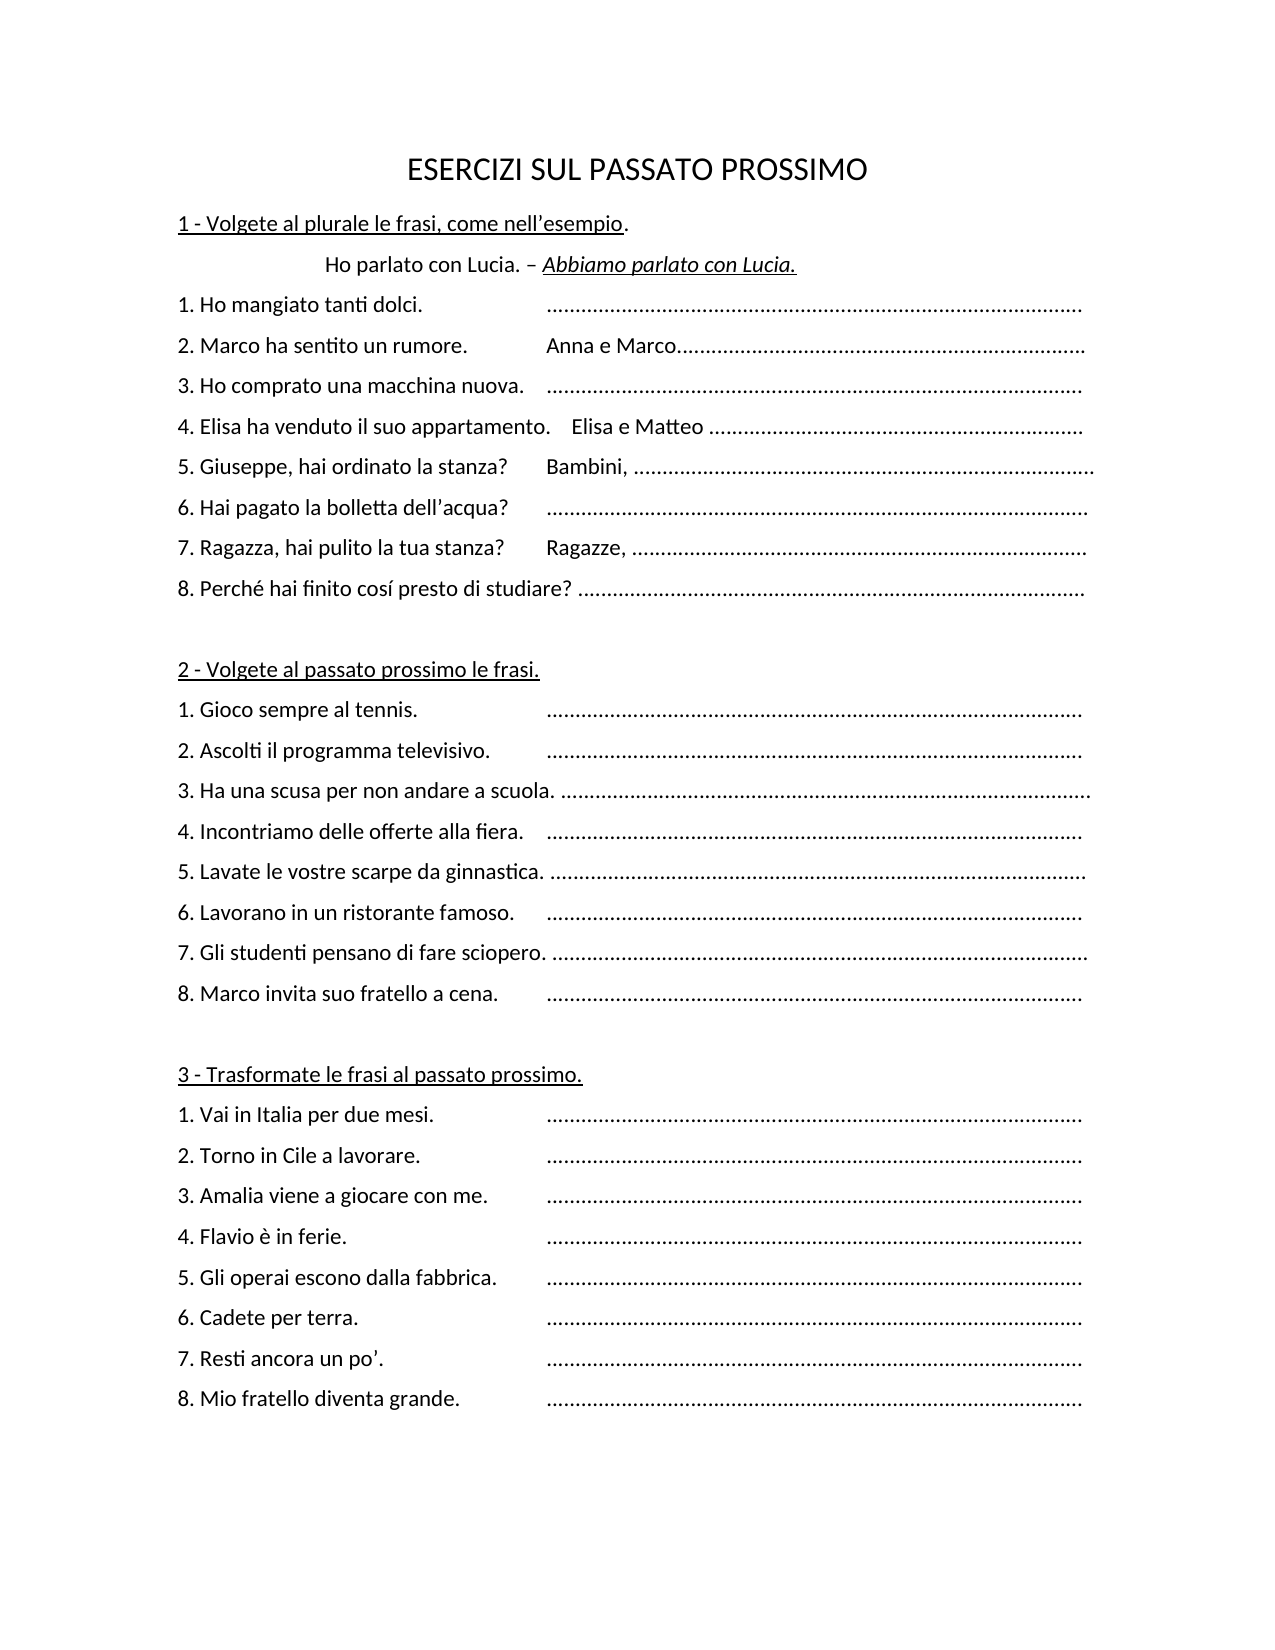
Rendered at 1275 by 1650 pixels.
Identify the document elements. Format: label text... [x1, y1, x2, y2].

text 5. Giuseppe, hai ordinato la stanza? Bambini, ................................................................................ [177, 452, 1098, 480]
text 2. Torno in Cile a lavorare. ............................................................................................. [177, 1141, 1098, 1169]
text 4. Incontriamo delle offerte alla fiera. ............................................................................................. [177, 817, 1098, 845]
text 1. Vai in Italia per due mesi. ............................................................................................. [177, 1101, 1098, 1129]
text 2. Marco ha sentito un rumore. Anna e Marco....................................................................... [177, 331, 1098, 359]
text 2 - Volgete al passato prossimo le frasi. [177, 655, 1098, 683]
text 3. Ha una scusa per non andare a scuola. ............................................................................................ [177, 776, 1098, 804]
text 1. Ho mangiato tanti dolci. ............................................................................................. [177, 290, 1098, 318]
text 6. Lavorano in un ristorante famoso. ............................................................................................. [177, 898, 1098, 926]
text 4. Flavio è in ferie. ............................................................................................. [177, 1222, 1098, 1250]
text 3. Ho comprato una macchina nuova. ............................................................................................. [177, 371, 1098, 399]
text 8. Perché hai finito cosí presto di studiare? ........................................................................................ [177, 574, 1098, 602]
text 1 - Volgete al plurale le frasi, come nell’esempio. [177, 209, 1098, 237]
text 1. Gioco sempre al tennis. ............................................................................................. [177, 695, 1098, 723]
text Ho parlato con Lucia. – Abbiamo parlato con Lucia. [251, 250, 1098, 278]
text 3 - Trasformate le frasi al passato prossimo. [177, 1060, 1098, 1088]
text 2. Ascolti il programma televisivo. ............................................................................................. [177, 736, 1098, 764]
text 5. Lavate le vostre scarpe da ginnastica. ............................................................................................. [177, 857, 1098, 886]
text 7. Gli studenti pensano di fare sciopero. ............................................................................................. [177, 938, 1098, 967]
text 8. Mio fratello diventa grande. ............................................................................................. [177, 1384, 1098, 1412]
text 6. Hai pagato la bolletta dell’acqua? .............................................................................................. [177, 493, 1098, 521]
text 5. Gli operai escono dalla fabbrica. ............................................................................................. [177, 1263, 1098, 1291]
text 7. Resti ancora un po’. ............................................................................................. [177, 1344, 1098, 1372]
text 6. Cadete per terra. ............................................................................................. [177, 1303, 1098, 1331]
text 3. Amalia viene a giocare con me. ............................................................................................. [177, 1182, 1098, 1210]
text 8. Marco invita suo fratello a cena. ............................................................................................. [177, 979, 1098, 1007]
text 4. Elisa ha venduto il suo appartamento. Elisa e Matteo ................................................................. [177, 412, 1098, 440]
text 7. Ragazza, hai pulito la tua stanza? Ragazze, ............................................................................... [177, 533, 1098, 561]
text ESERCIZI SUL PASSATO PROSSIMO [177, 148, 1098, 188]
